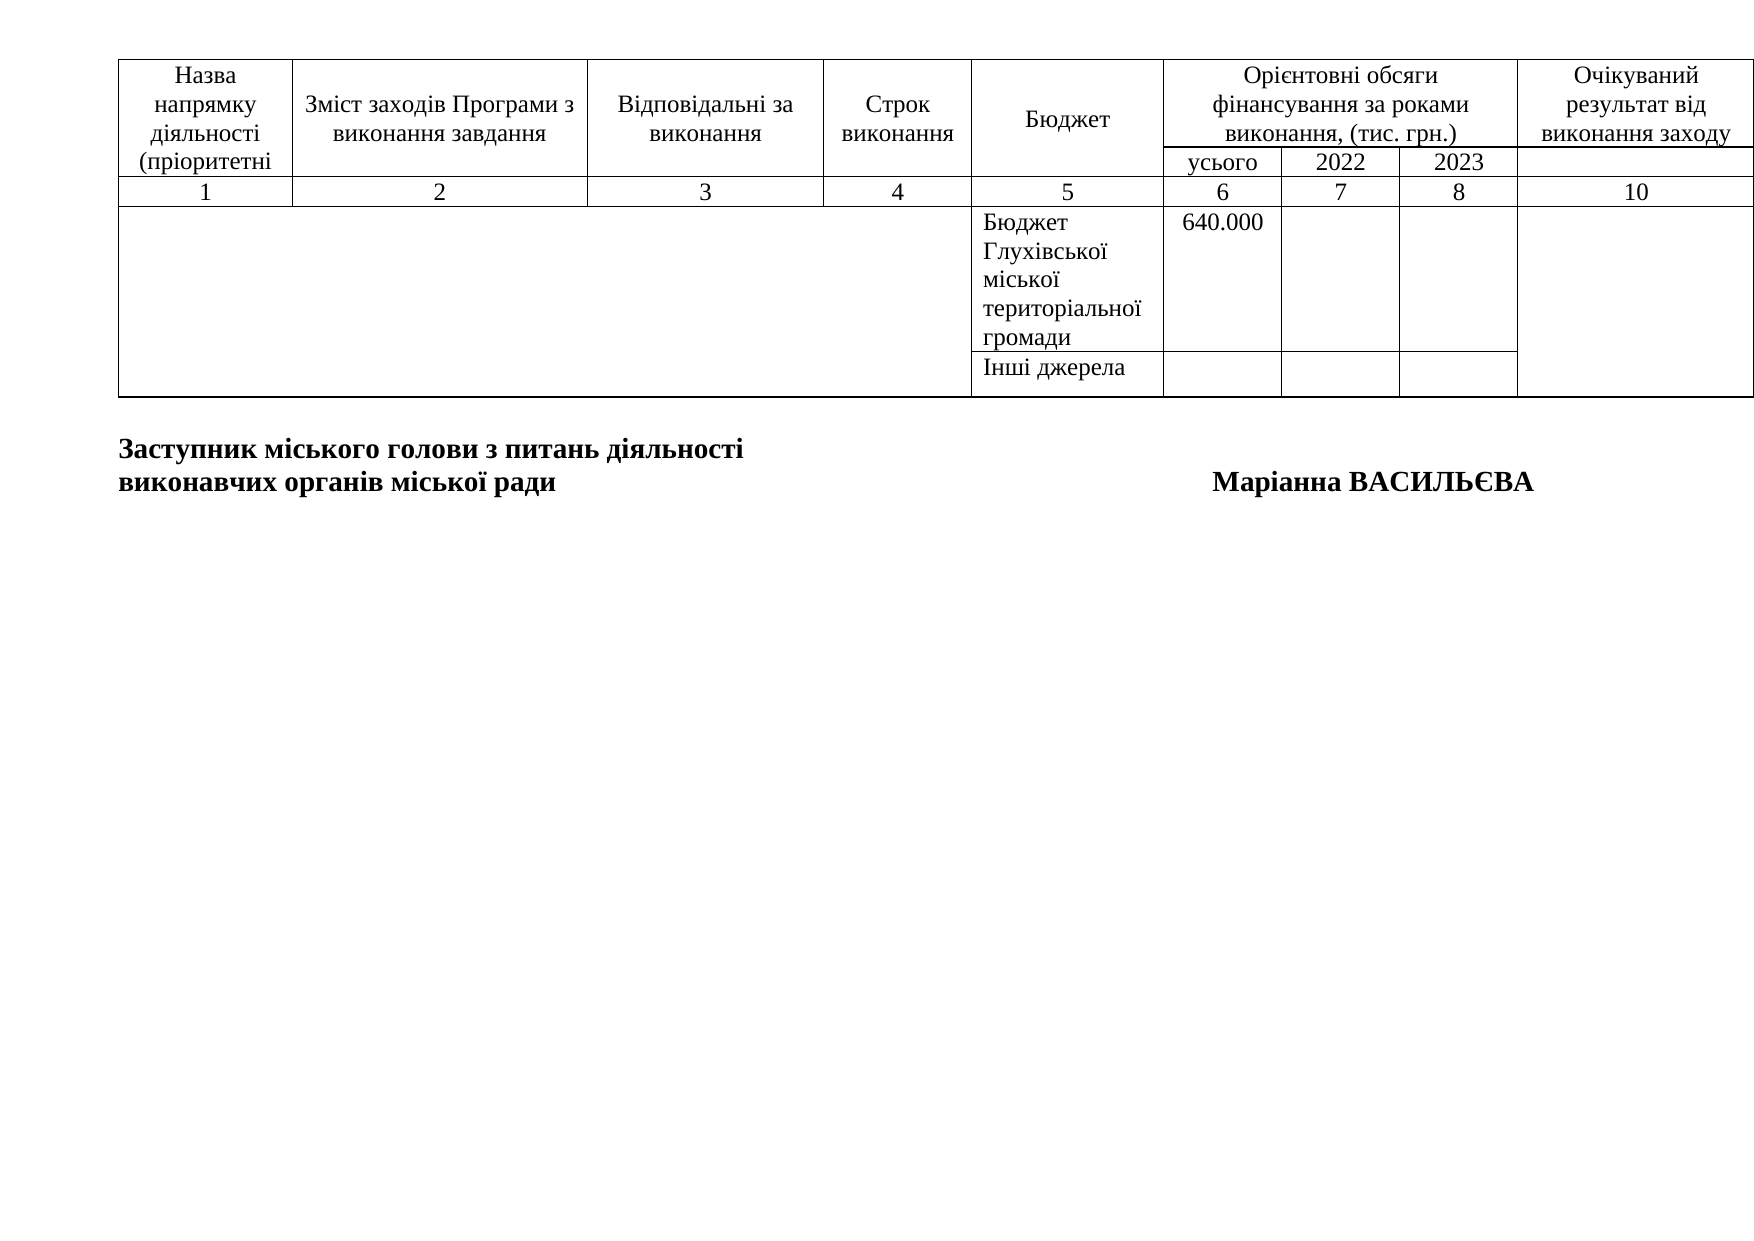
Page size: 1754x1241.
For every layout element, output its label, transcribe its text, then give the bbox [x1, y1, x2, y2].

table_cell 2 [293, 177, 587, 206]
table_cell Бюджет Глухівської міської територіальної громади [972, 207, 1163, 351]
table_cell [1518, 148, 1753, 176]
list Заступник міського голови з питань діяльності [118, 431, 1636, 464]
table_header Зміст заходів Програми з виконання завдання [293, 60, 587, 176]
table_cell 640.000 [1164, 207, 1281, 351]
table_cell 7 [1282, 177, 1399, 206]
table_cell 8 [1400, 177, 1517, 206]
table_cell 4 [824, 177, 971, 206]
table_cell 6 [1164, 177, 1281, 206]
table_header Бюджет [972, 60, 1163, 176]
table_cell Інші джерела [972, 352, 1163, 396]
table_cell [1164, 352, 1281, 396]
table_cell 1 [119, 177, 292, 206]
table_cell 2022 [1282, 148, 1399, 176]
table_header Очікуваний результат від виконання заходу [1518, 60, 1753, 146]
table_cell [1282, 352, 1399, 396]
table_cell 3 [588, 177, 823, 206]
list виконавчих органів міської ради Маріанна ВАСИЛЬЄВА [118, 464, 1636, 498]
table_cell 5 [972, 177, 1163, 206]
table_header Назва напрямку діяльності (пріоритетні завдання) [119, 60, 292, 176]
table_cell 10 [1518, 177, 1753, 206]
table_header Відповідальні за виконання [588, 60, 823, 176]
table_cell 2023 [1400, 148, 1517, 176]
table_cell [1400, 207, 1517, 351]
table_cell [1400, 352, 1517, 396]
table_header Орієнтовні обсяги фінансування за роками виконання, (тис. грн.) [1164, 60, 1517, 146]
table_cell [1282, 207, 1399, 351]
table_cell усього [1164, 148, 1281, 176]
table_header Строк виконання [824, 60, 971, 176]
